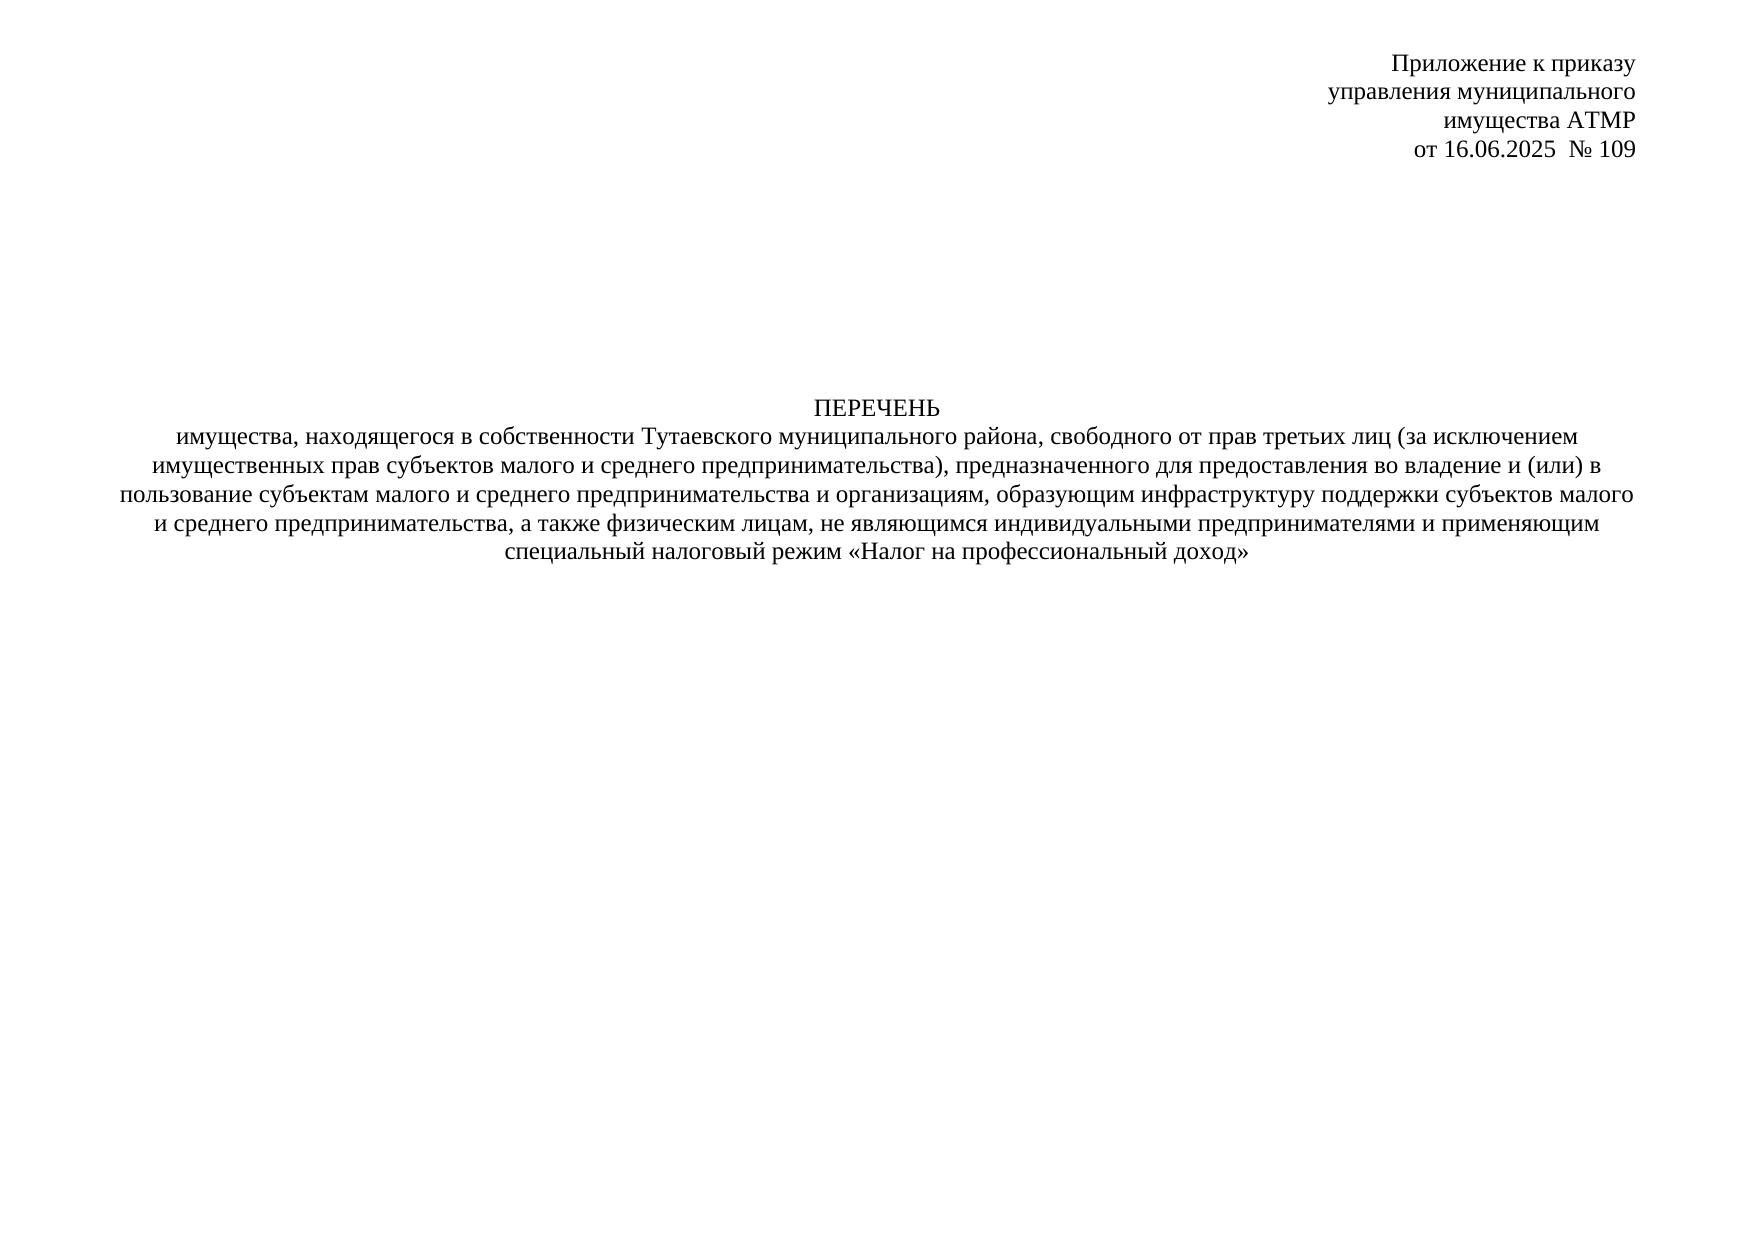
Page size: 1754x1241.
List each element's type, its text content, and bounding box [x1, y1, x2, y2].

text Приложение к приказу [118, 48, 1636, 76]
text имущества АТМР [118, 105, 1636, 134]
text имущества, находящегося в собственности Тутаевского муниципального района, свободного от прав третьих лиц (за исключением имущественных прав субъектов малого и среднего предпринимательства), предназначенного для предоставления во владение и (или) в пользование субъектам малого и среднего предпринимательства и организациям, образующим инфраструктуру поддержки субъектов малого и среднего предпринимательства, а также физическим лицам, не являющимся индивидуальными предпринимателями и применяющим специальный налоговый режим «Налог на профессиональный доход» [118, 421, 1636, 565]
text от 16.06.2025 № 109 [118, 134, 1636, 163]
text ПЕРЕЧЕНЬ [118, 393, 1636, 421]
text управления муниципального [118, 76, 1636, 105]
